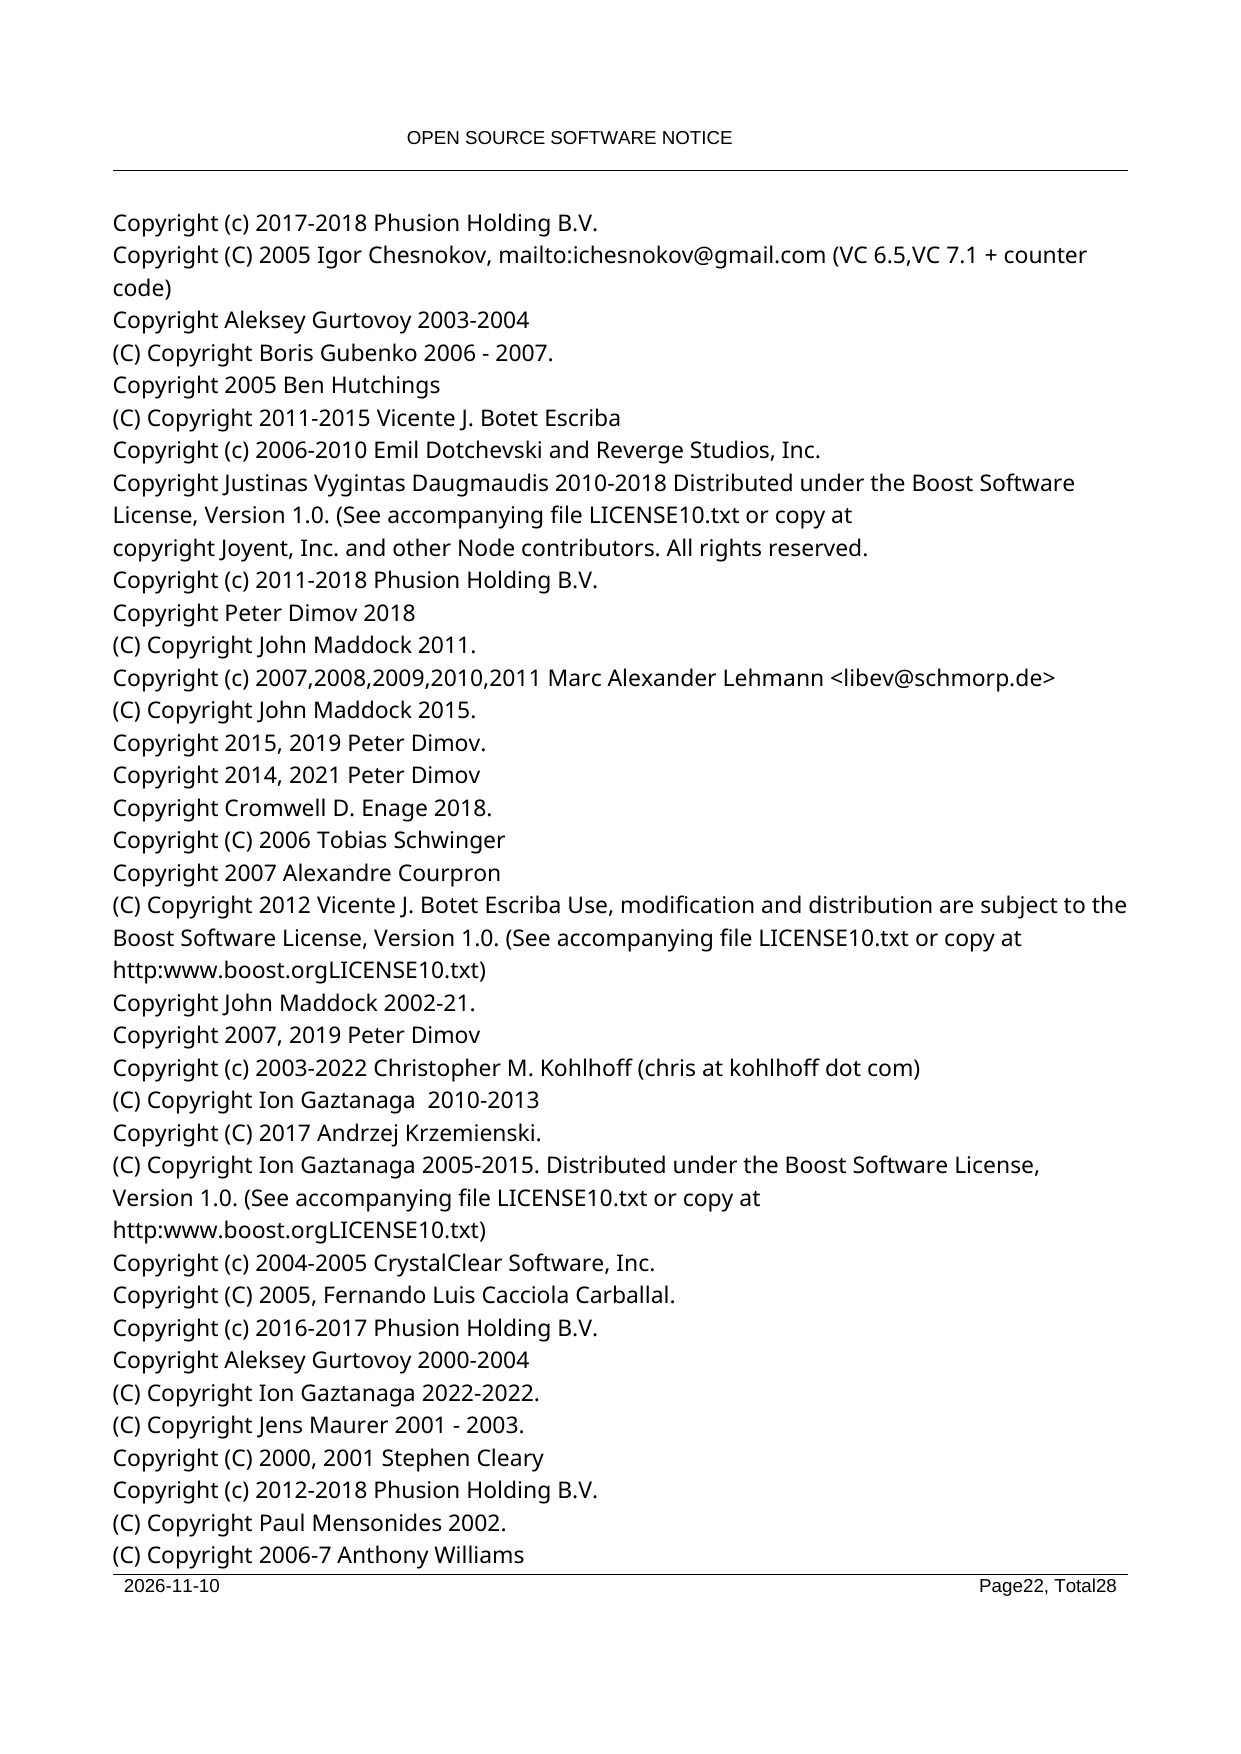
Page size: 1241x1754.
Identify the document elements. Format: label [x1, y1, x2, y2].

text [112, 206, 1128, 1571]
